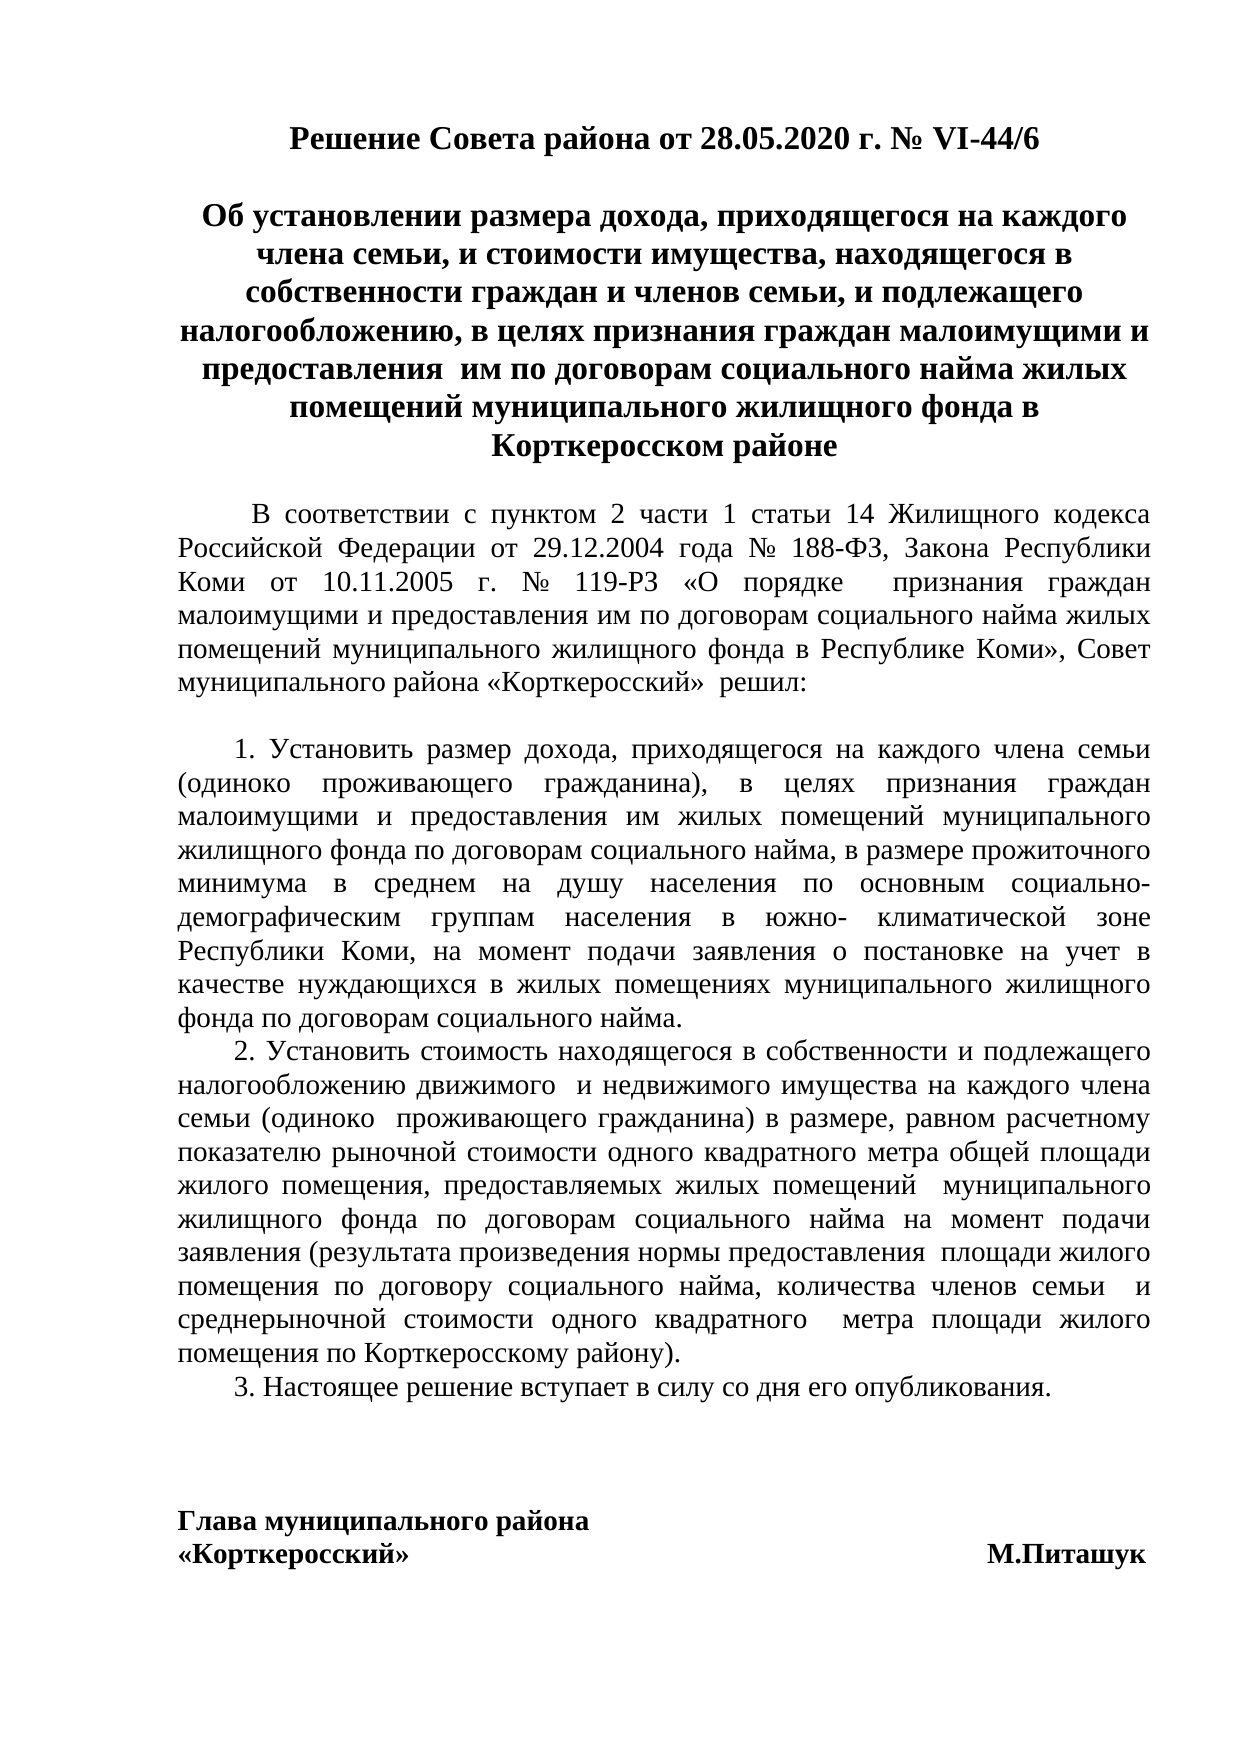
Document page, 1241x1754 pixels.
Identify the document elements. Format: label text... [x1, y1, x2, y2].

text 2. Установить стоимость находящегося в собственности и подлежащего налогообложению движимого и недвижимого имущества на каждого члена семьи (одиноко проживающего гражданина) в размере, равном расчетному показателю рыночной стоимости одного квадратного метра общей площади жилого помещения, предоставляемых жилых помещений муниципального жилищного фонда по договорам социального найма на момент подачи заявления (результата произведения нормы предоставления площади жилого помещения по договору социального найма, количества членов семьи и среднерыночной стоимости одного квадратного метра площади жилого помещения по Корткеросскому району). [177, 1033, 1152, 1369]
text В соответствии с пунктом 2 части 1 статьи 14 Жилищного кодекса Российской Федерации от 29.12.2004 года № 188-ФЗ, Закона Республики Коми от 10.11.2005 г. № 119-РЗ «О порядке признания граждан малоимущими и предоставления им по договорам социального найма жилых помещений муниципального жилищного фонда в Республике Коми», Совет муниципального района «Корткеросский» решил: [177, 497, 1152, 698]
text 3. Настоящее решение вступает в силу со дня его опубликования. [177, 1369, 1152, 1402]
text 1. Установить размер дохода, приходящегося на каждого члена семьи (одиноко проживающего гражданина), в целях признания граждан малоимущими и предоставления им жилых помещений муниципального жилищного фонда по договорам социального найма, в размере прожиточного минимума в среднем на душу населения по основным социально- демографическим группам населения в южно- климатической зоне Республики Коми, на момент подачи заявления о постановке на учет в качестве нуждающихся в жилых помещениях муниципального жилищного фонда по договорам социального найма. [177, 731, 1152, 1033]
text Глава муниципального района [177, 1503, 1152, 1536]
text Об установлении размера дохода, приходящегося на каждого члена семьи, и стоимости имущества, находящегося в собственности граждан и членов семьи, и подлежащего налогообложению, в целях признания граждан малоимущими и предоставления им по договорам социального найма жилых помещений муниципального жилищного фонда в Корткеросском районе [177, 195, 1152, 463]
text «Корткеросский» М.Питашук [177, 1536, 1152, 1570]
text Решение Совета района от 28.05.2020 г. № VI-44/6 [177, 118, 1152, 156]
